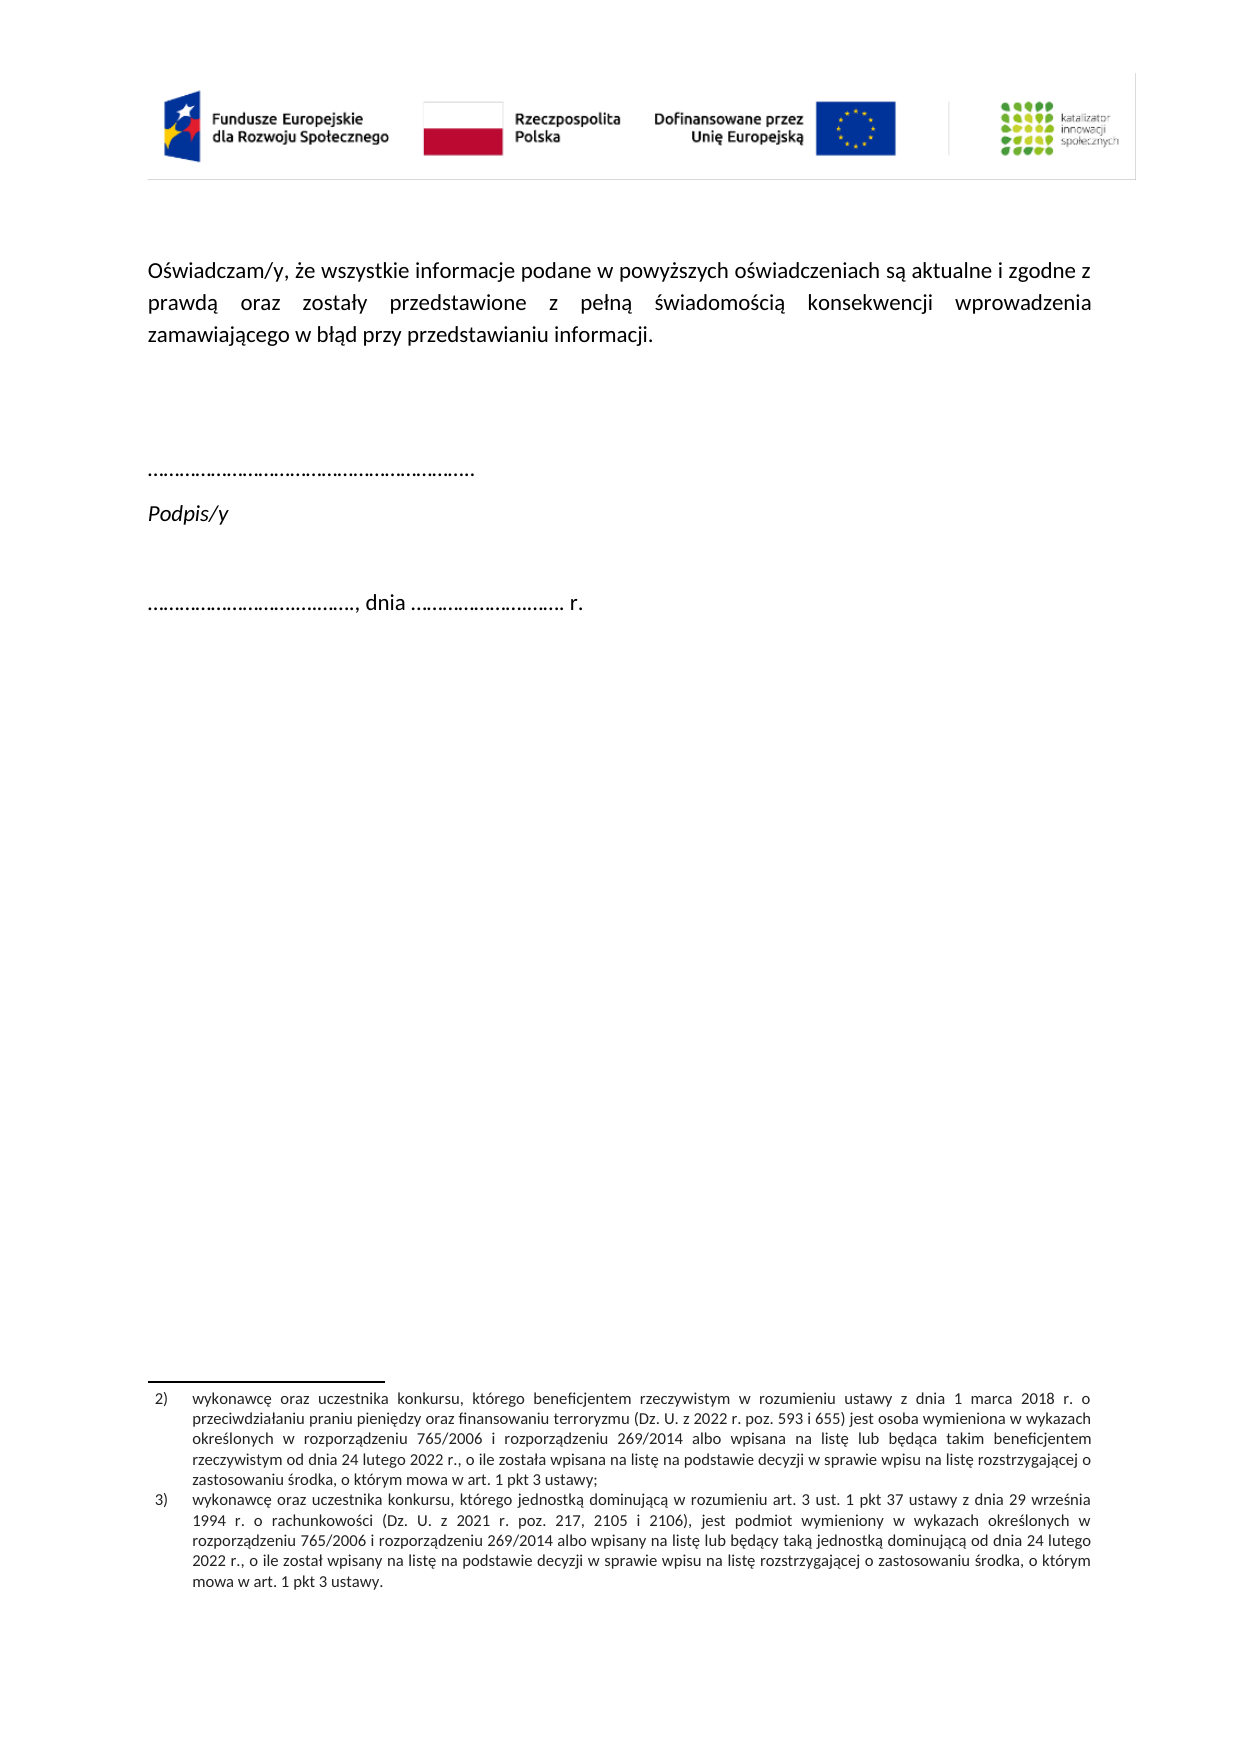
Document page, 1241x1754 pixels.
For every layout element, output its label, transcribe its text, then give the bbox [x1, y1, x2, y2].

text Podpis/y [148, 499, 1093, 527]
picture [147, 73, 1137, 181]
text …………………………………………………….. [148, 454, 1093, 482]
text Oświadczam/y, że wszystkie informacje podane w powyższych oświadczeniach są aktualne i zgodne z prawdą oraz zostały przedstawione z pełną świadomością konsekwencji wprowadzenia zamawiającego w błąd przy przedstawianiu informacji. [148, 256, 1093, 348]
text ……………………….….……., dnia ………………….……. r. [148, 588, 1093, 617]
